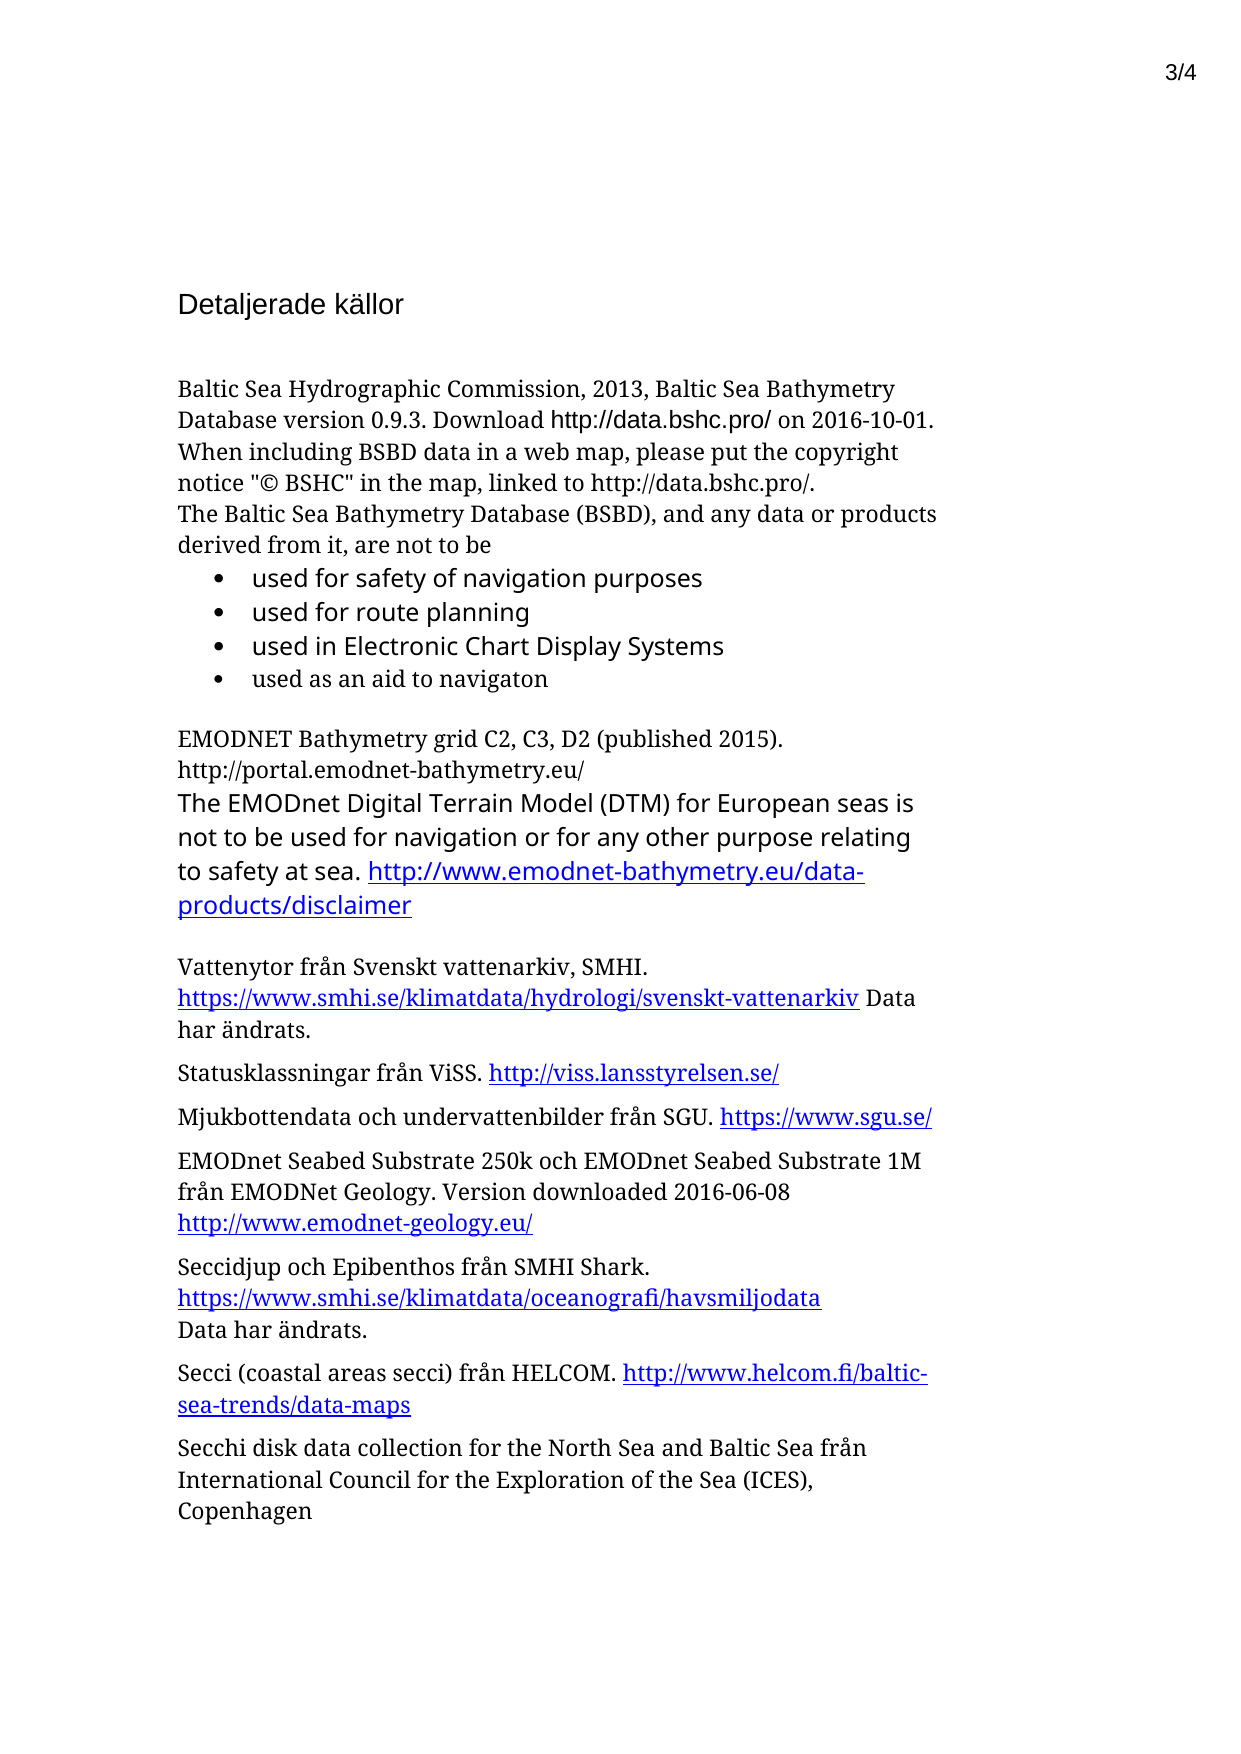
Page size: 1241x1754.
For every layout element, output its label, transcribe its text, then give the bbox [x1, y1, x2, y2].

list used for safety of navigation purposes [214, 561, 945, 594]
text Baltic Sea Hydrographic Commission, 2013, Baltic Sea Bathymetry Database version 0.9.3. Download http://data.bshc.pro/ on 2016-10-01. When including BSBD data in a web map, please put the copyright notice "© BSHC" in the map, linked to http://data.bshc.pro/. The Baltic Sea Bathymetry Database (BSBD), and any data or products derived from it, are not to be [177, 373, 945, 561]
text Statusklassningar från ViSS. http://viss.lansstyrelsen.se/ [177, 1057, 945, 1088]
text Mjukbottendata och undervattenbilder från SGU. https://www.sgu.se/ [177, 1101, 945, 1132]
subtitle Detaljerade källor [177, 286, 945, 321]
text Vattenytor från Svenskt vattenarkiv, SMHI. https://www.smhi.se/klimatdata/hydrologi/svenskt-vattenarkiv Data har ändrats. [177, 951, 945, 1045]
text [177, 1432, 945, 1526]
text Seccidjup och Epibenthos från SMHI Shark. https://www.smhi.se/klimatdata/oceanografi/havsmiljodata Data har ändrats. [177, 1251, 945, 1345]
list used for route planning [214, 594, 945, 629]
list used as an aid to navigaton [214, 663, 920, 694]
text EMODNET Bathymetry grid C2, C3, D2 (published 2015). http://portal.emodnet-bathymetry.eu/ The EMODnet Digital Terrain Model (DTM) for European seas is not to be used for navigation or for any other purpose relating to safety at sea. http://www.emodnet-bathymetry.eu/data-products/disclaimer [177, 723, 920, 922]
text Secci (coastal areas secci) från HELCOM. http://www.helcom.fi/baltic-sea-trends/data-maps [177, 1357, 945, 1420]
list used in Electronic Chart Display Systems [214, 629, 945, 663]
text EMODnet Seabed Substrate 250k och EMODnet Seabed Substrate 1M från EMODNet Geology. Version downloaded 2016-06-08 http://www.emodnet-geology.eu/ [177, 1145, 945, 1238]
